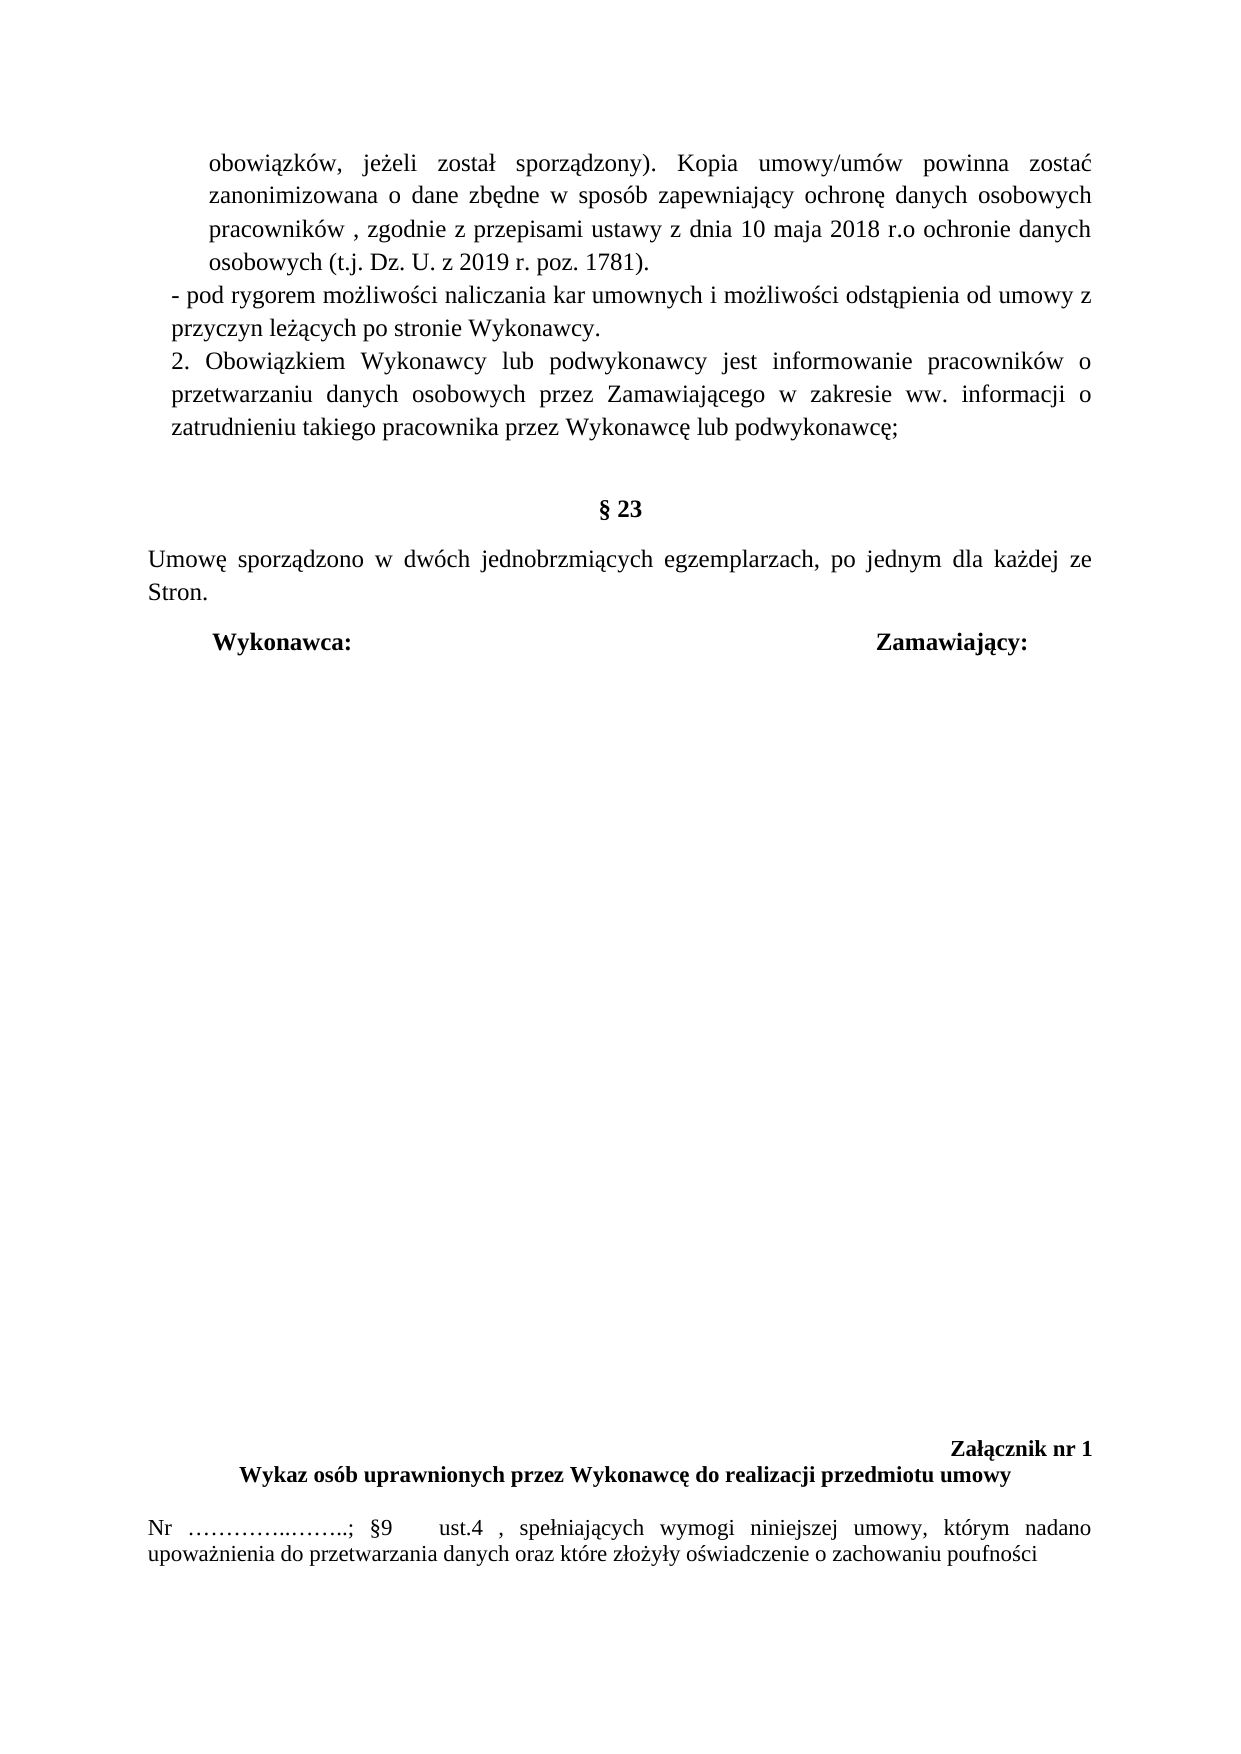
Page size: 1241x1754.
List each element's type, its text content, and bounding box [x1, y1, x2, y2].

text Wykonawca: Zamawiający: [148, 627, 1093, 656]
text - pod rygorem możliwości naliczania kar umownych i możliwości odstąpienia od umowy z przyczyn leżących po stronie Wykonawcy. [171, 280, 1093, 341]
text Wykaz osób uprawnionych przez Wykonawcę do realizacji przedmiotu umowy [158, 1461, 1093, 1488]
text 2. Obowiązkiem Wykonawcy lub podwykonawcy jest informowanie pracowników o przetwarzaniu danych osobowych przez Zamawiającego w zakresie ww. informacji o zatrudnieniu takiego pracownika przez Wykonawcę lub podwykonawcę; [171, 346, 1093, 441]
text § 23 [148, 494, 1093, 523]
text Nr …………..……..; §9 ust.4 , spełniających wymogi niniejszej umowy, którym nadano upoważnienia do przetwarzania danych oraz które złożyły oświadczenie o zachowaniu poufności [148, 1488, 1093, 1567]
text Umowę sporządzono w dwóch jednobrzmiących egzemplarzach, po jednym dla każdej ze Stron. [148, 544, 1093, 606]
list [171, 148, 1093, 275]
text Załącznik nr 1 [158, 1435, 1093, 1461]
